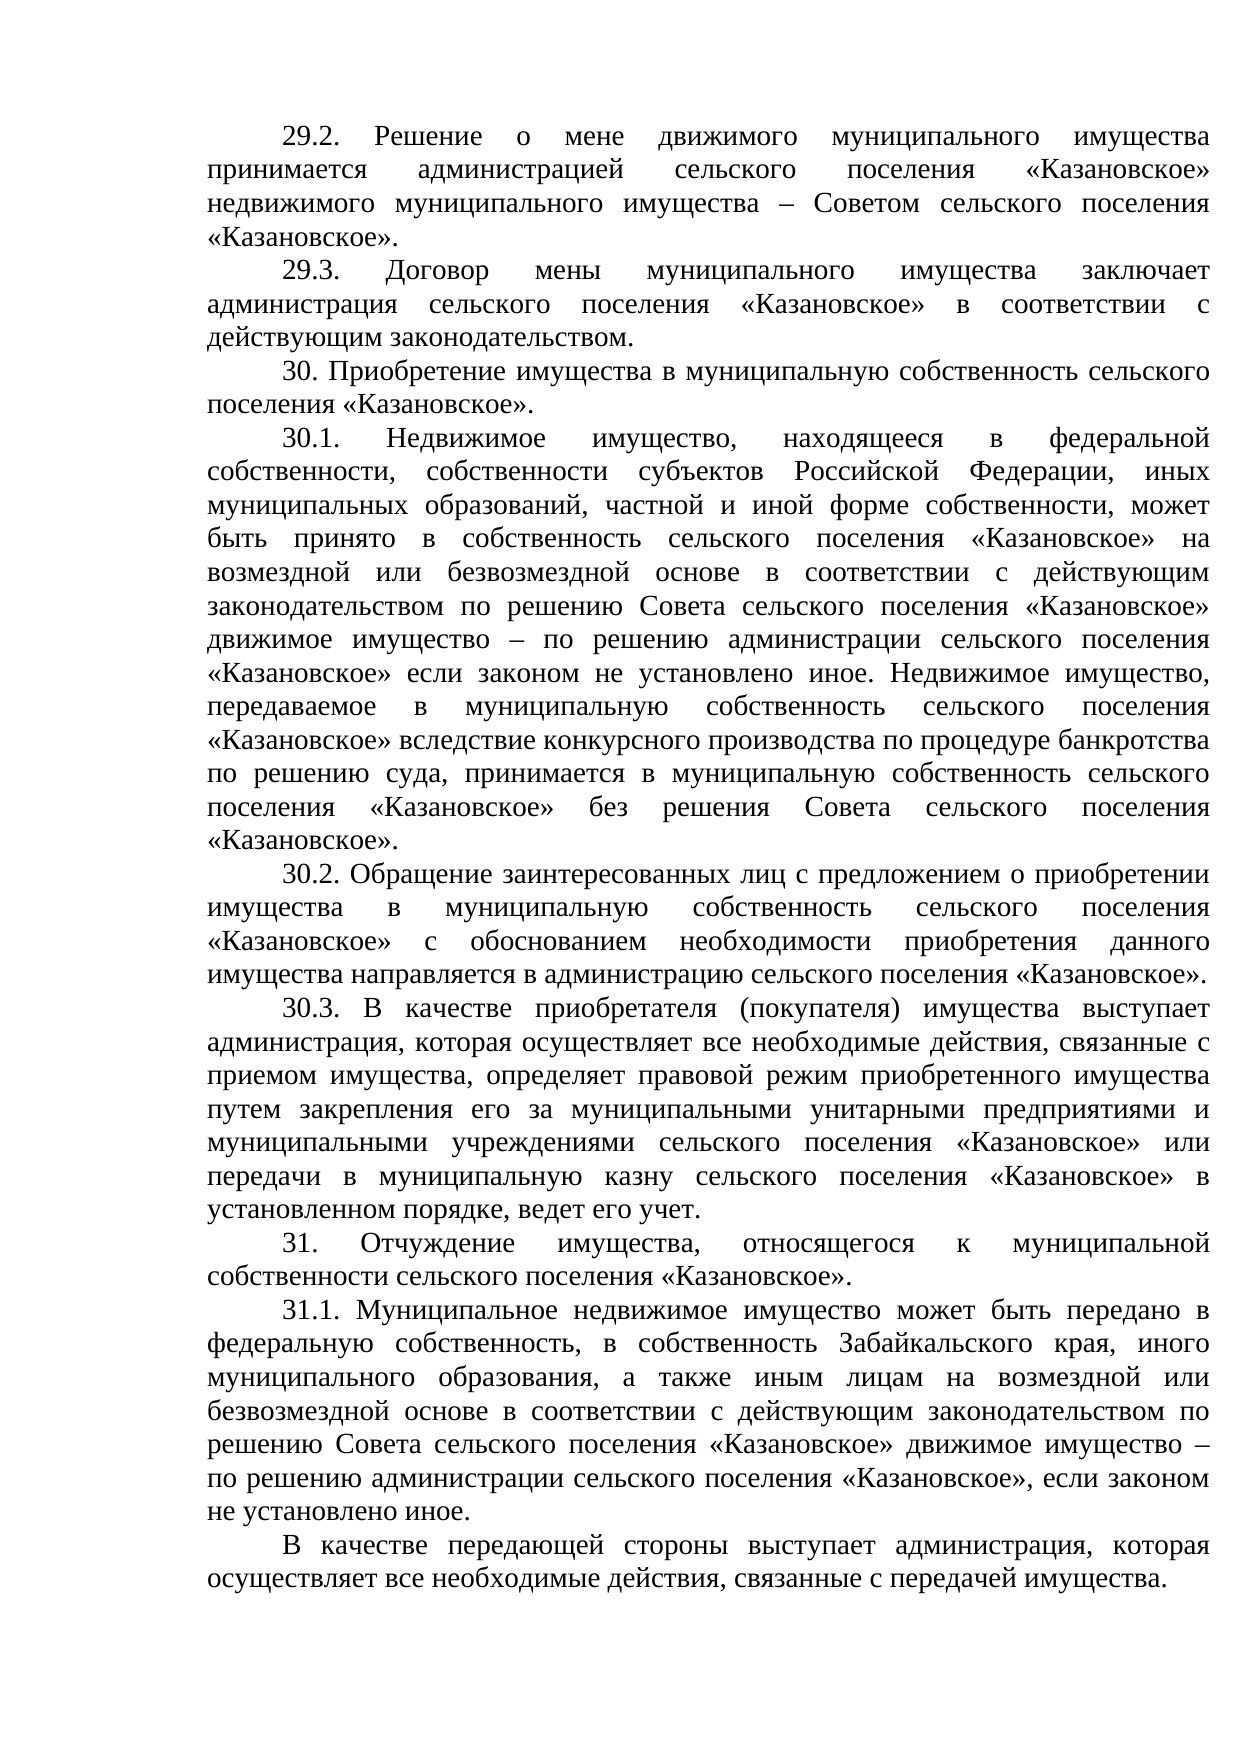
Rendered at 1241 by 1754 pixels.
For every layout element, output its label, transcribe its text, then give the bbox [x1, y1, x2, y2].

text 30.2. Обращение заинтересованных лиц с предложением о приобретении имущества в муниципальную собственность сельского поселения «Казановское» с обоснованием необходимости приобретения данного имущества направляется в администрацию сельского поселения «Казановское». [207, 856, 1211, 990]
text 31.1. Муниципальное недвижимое имущество может быть передано в федеральную собственность, в собственность Забайкальского края, иного муниципального образования, а также иным лицам на возмездной или безвозмездной основе в соответствии с действующим законодательством по решению Совета сельского поселения «Казановское» движимое имущество – по решению администрации сельского поселения «Казановское», если законом не установлено иное. [207, 1292, 1211, 1527]
text 30.1. Недвижимое имущество, находящееся в федеральной собственности, собственности субъектов Российской Федерации, иных муниципальных образований, частной и иной форме собственности, может быть принято в собственность сельского поселения «Казановское» на возмездной или безвозмездной основе в соответствии с действующим законодательством по решению Совета сельского поселения «Казановское» движимое имущество – по решению администрации сельского поселения «Казановское» если законом не установлено иное. Недвижимое имущество, передаваемое в муниципальную собственность сельского поселения «Казановское» вследствие конкурсного производства по процедуре банкротства по решению суда, принимается в муниципальную собственность сельского поселения «Казановское» без решения Совета сельского поселения «Казановское». [207, 420, 1211, 856]
text 30.3. В качестве приобретателя (покупателя) имущества выступает администрация, которая осуществляет все необходимые действия, связанные с приемом имущества, определяет правовой режим приобретенного имущества путем закрепления его за муниципальными унитарными предприятиями и муниципальными учреждениями сельского поселения «Казановское» или передачи в муниципальную казну сельского поселения «Казановское» в установленном порядке, ведет его учет. [207, 990, 1211, 1225]
text 29.2. Решение о мене движимого муниципального имущества принимается администрацией сельского поселения «Казановское» недвижимого муниципального имущества – Советом сельского поселения «Казановское». [207, 118, 1211, 252]
text 30. Приобретение имущества в муниципальную собственность сельского поселения «Казановское». [207, 353, 1211, 420]
text 29.3. Договор мены муниципального имущества заключает администрация сельского поселения «Казановское» в соответствии с действующим законодательством. [207, 252, 1211, 353]
text 31. Отчуждение имущества, относящегося к муниципальной собственности сельского поселения «Казановское». [207, 1225, 1211, 1292]
text В качестве передающей стороны выступает администрация, которая осуществляет все необходимые действия, связанные с передачей имущества. [207, 1527, 1211, 1594]
